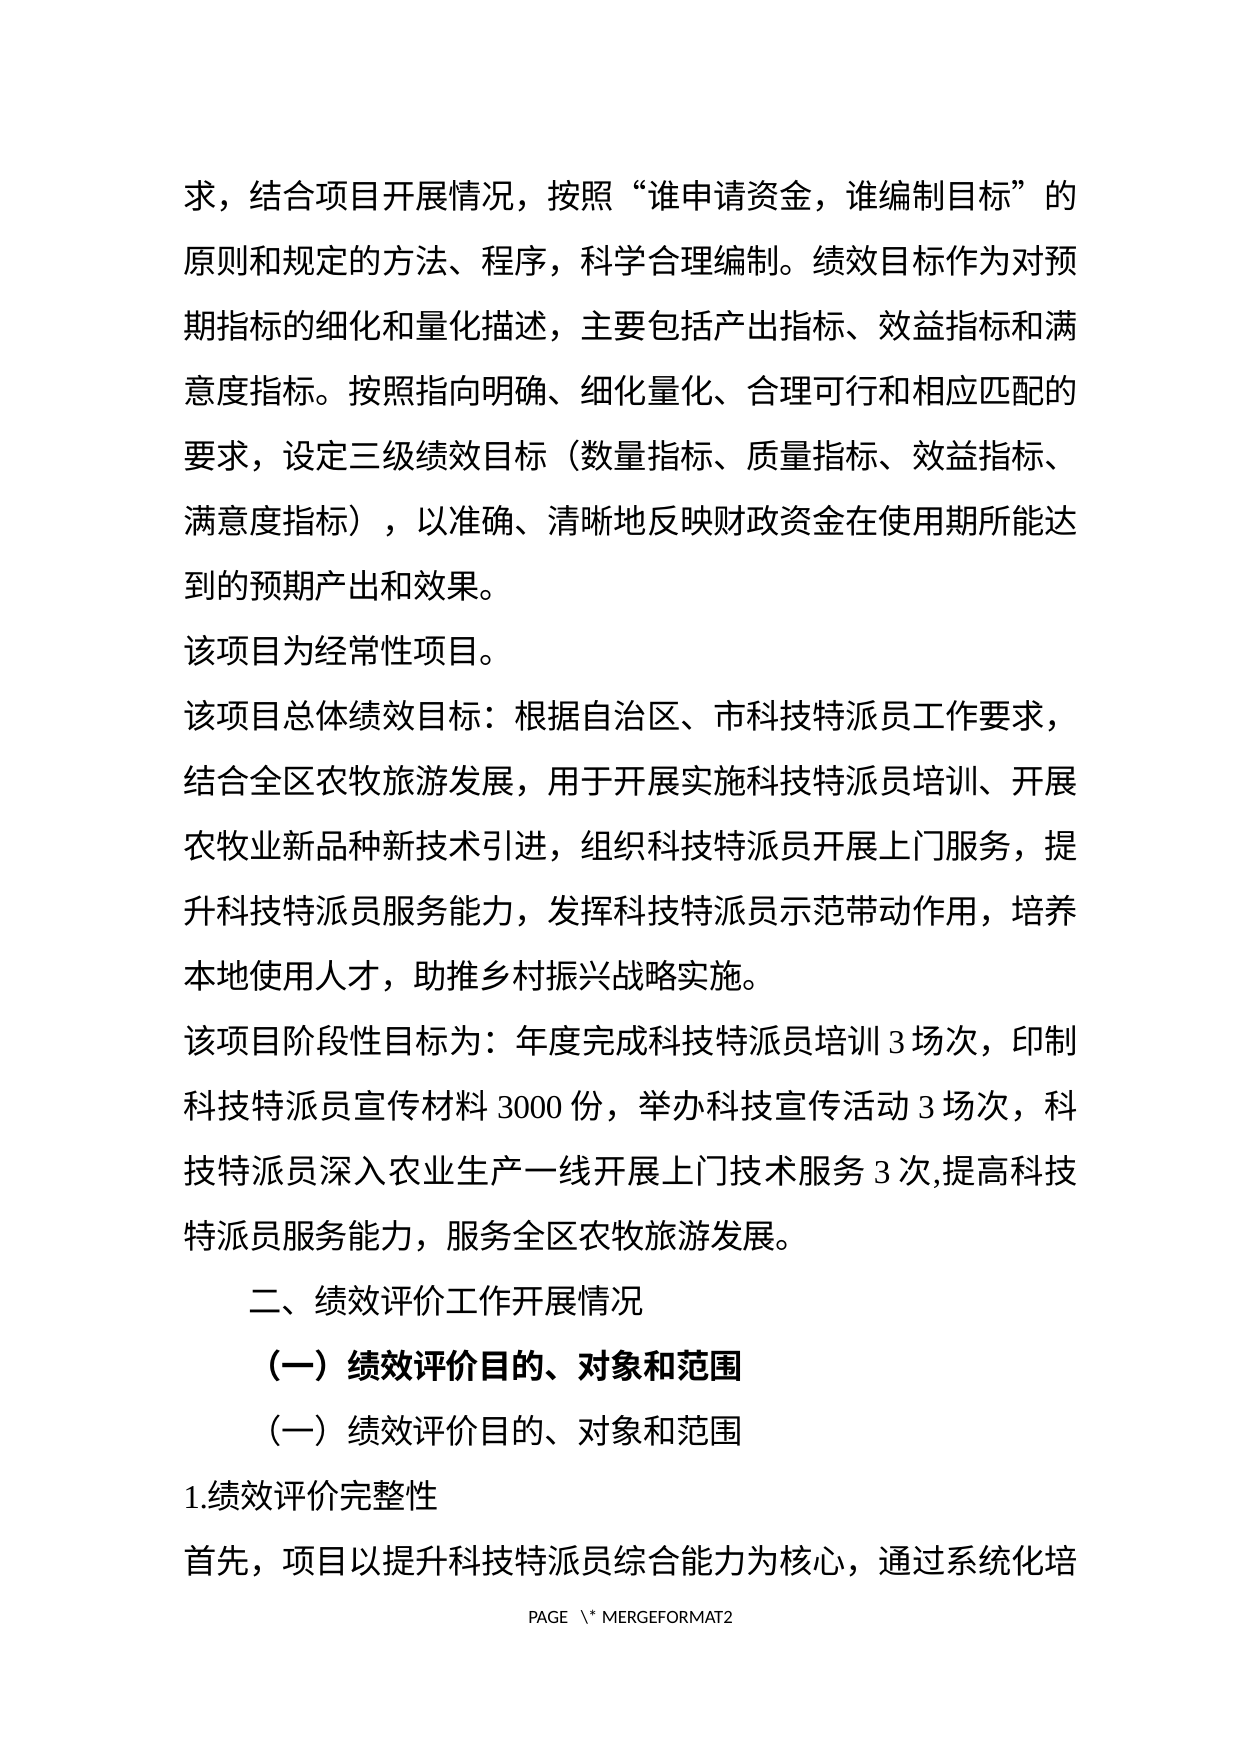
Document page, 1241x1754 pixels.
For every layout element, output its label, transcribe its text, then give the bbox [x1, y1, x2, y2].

text 二、绩效评价工作开展情况 [183, 1267, 1078, 1332]
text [183, 162, 1078, 1267]
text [183, 1397, 1078, 1592]
text （一）绩效评价目的、对象和范围 [183, 1332, 1078, 1397]
